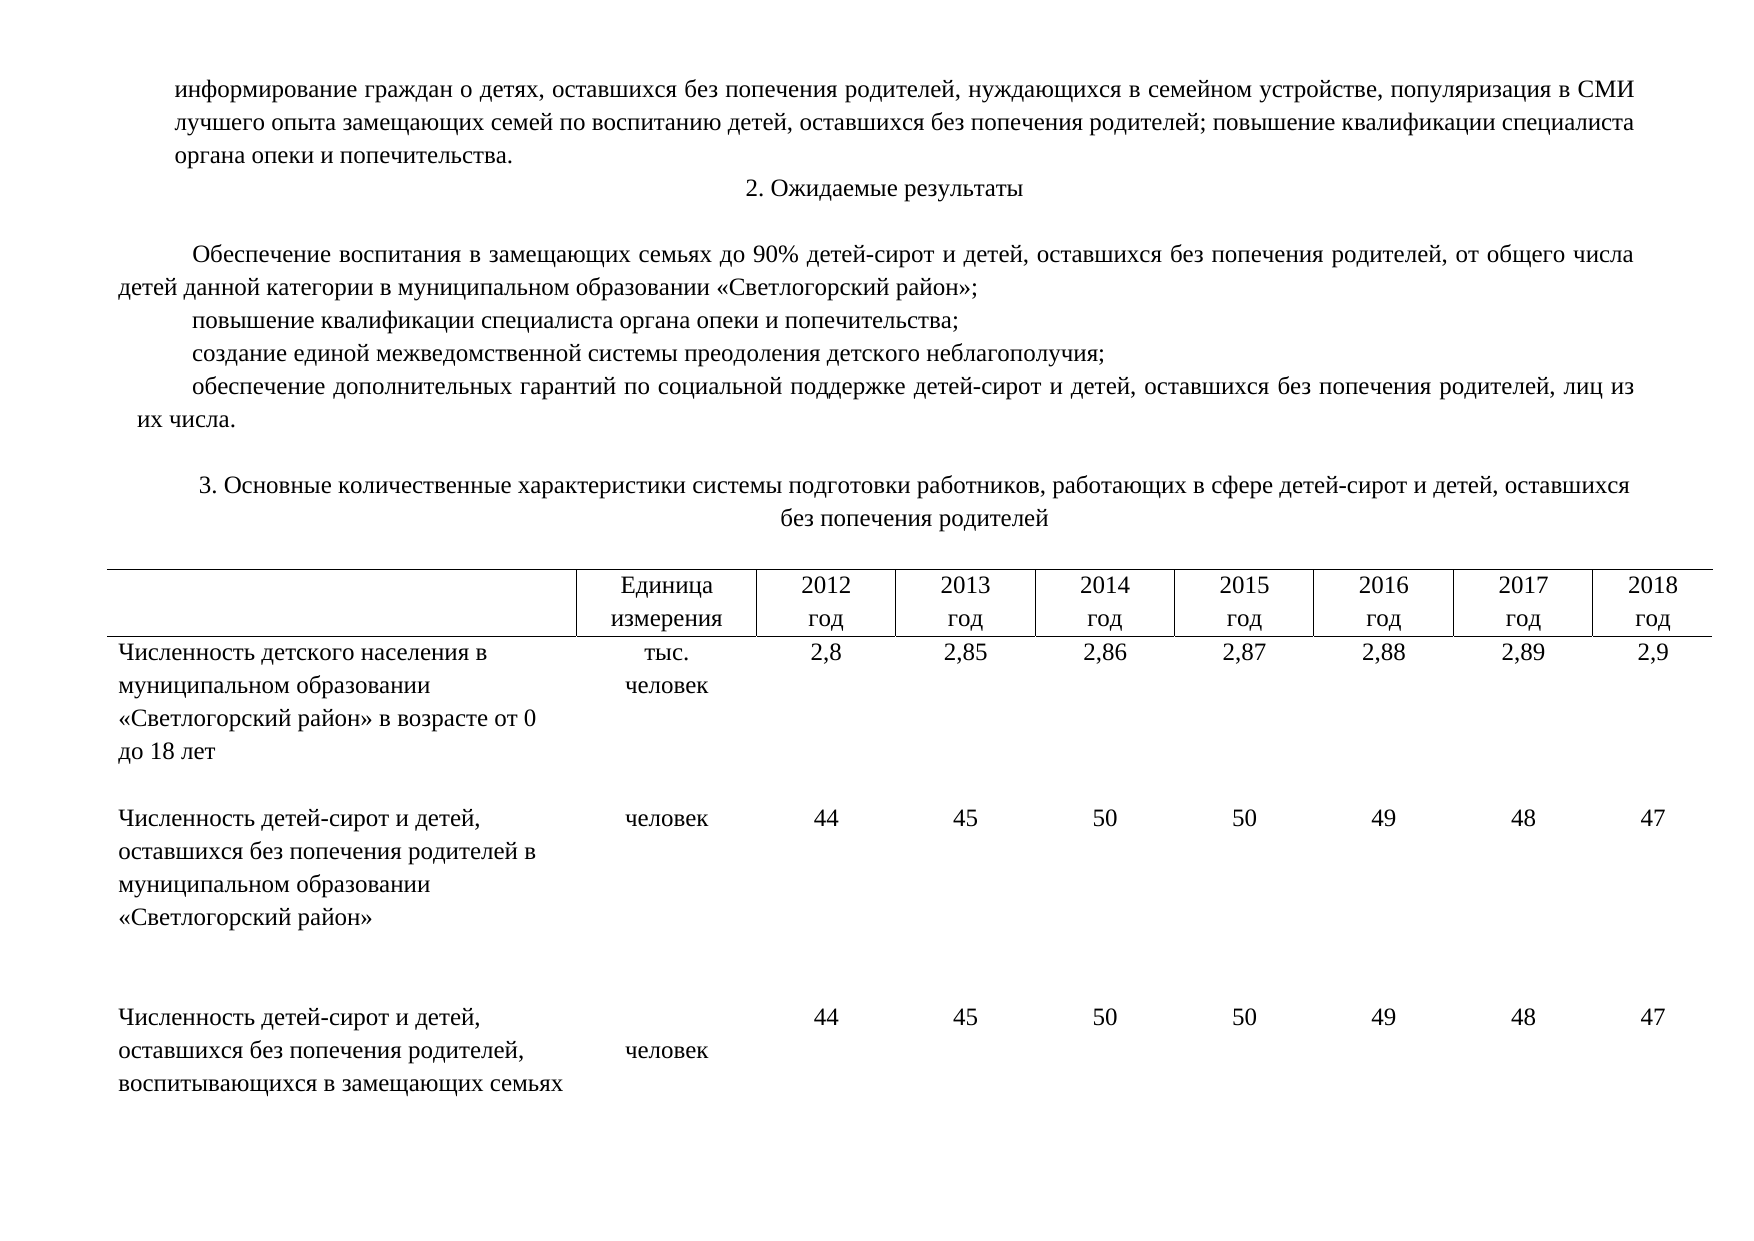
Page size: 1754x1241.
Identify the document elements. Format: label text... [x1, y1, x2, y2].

table_cell 50 [1175, 803, 1313, 1001]
text 3. Основные количественные характеристики системы подготовки работников, работающих в сфере детей-сирот и детей, оставшихся без попечения родителей [193, 470, 1636, 532]
table_cell 45 [896, 803, 1035, 1001]
table_cell Численность детей-сирот и детей, оставшихся без попечения родителей, воспитывающихся в замещающих семьях [107, 1002, 576, 1140]
text создание единой межведомственной системы преодоления детского неблагополучия; [137, 338, 1636, 367]
table_header 2016 год [1314, 570, 1453, 636]
table_cell 2,89 [1454, 637, 1592, 802]
table_cell человек [577, 1002, 756, 1140]
table_cell 50 [1036, 1002, 1174, 1140]
table_cell 48 [1454, 1002, 1592, 1140]
table_header [107, 570, 576, 636]
table_cell 50 [1175, 1002, 1313, 1140]
table_cell 47 [1593, 1002, 1712, 1140]
table_cell человек [577, 803, 756, 1001]
table_cell 44 [757, 1002, 895, 1140]
text обеспечение дополнительных гарантий по социальной поддержке детей-сирот и детей, оставшихся без попечения родителей, лиц из их числа. [137, 371, 1636, 433]
text повышение квалификации специалиста органа опеки и попечительства; [137, 305, 1636, 334]
text Обеспечение воспитания в замещающих семьях до 90% детей-сирот и детей, оставшихся без попечения родителей, от общего числа детей данной категории в муниципальном образовании «Светлогорский район»; [118, 239, 1636, 301]
text информирование граждан о детях, оставшихся без попечения родителей, нуждающихся в семейном устройстве, популяризация в СМИ лучшего опыта замещающих семей по воспитанию детей, оставшихся без попечения родителей; повышение квалификации специалиста органа опеки и попечительства. [174, 74, 1636, 169]
table_cell 45 [896, 1002, 1035, 1140]
table_cell 2,87 [1175, 637, 1313, 802]
table_header Единица измерения [577, 570, 756, 636]
table_cell тыс. человек [577, 637, 756, 802]
table_header 2014 год [1036, 570, 1174, 636]
table_header 2017 год [1454, 570, 1592, 636]
table_cell 2,85 [896, 637, 1035, 802]
table_cell 2,88 [1314, 637, 1453, 802]
table_header 2013 год [896, 570, 1035, 636]
table_cell 2,8 [757, 637, 895, 802]
table_cell 2,9 [1593, 637, 1712, 802]
table_cell 48 [1454, 803, 1592, 1001]
table_cell 44 [757, 803, 895, 1001]
table_header 2018 год [1593, 570, 1713, 636]
table_cell Численность детского населения в муниципальном образовании «Светлогорский район» в возрасте от 0 до 18 лет [107, 637, 576, 802]
table_cell 50 [1036, 803, 1174, 1001]
table_cell 49 [1314, 1002, 1453, 1140]
table_cell 2,86 [1036, 637, 1174, 802]
table_header 2015 год [1175, 570, 1313, 636]
text 2. Ожидаемые результаты [133, 173, 1636, 202]
table_cell 47 [1593, 803, 1712, 1001]
table_header 2012 год [757, 570, 895, 636]
table_cell 49 [1314, 803, 1453, 1001]
table_cell Численность детей-сирот и детей, оставшихся без попечения родителей в муниципальном образовании «Светлогорский район» [107, 803, 576, 1001]
